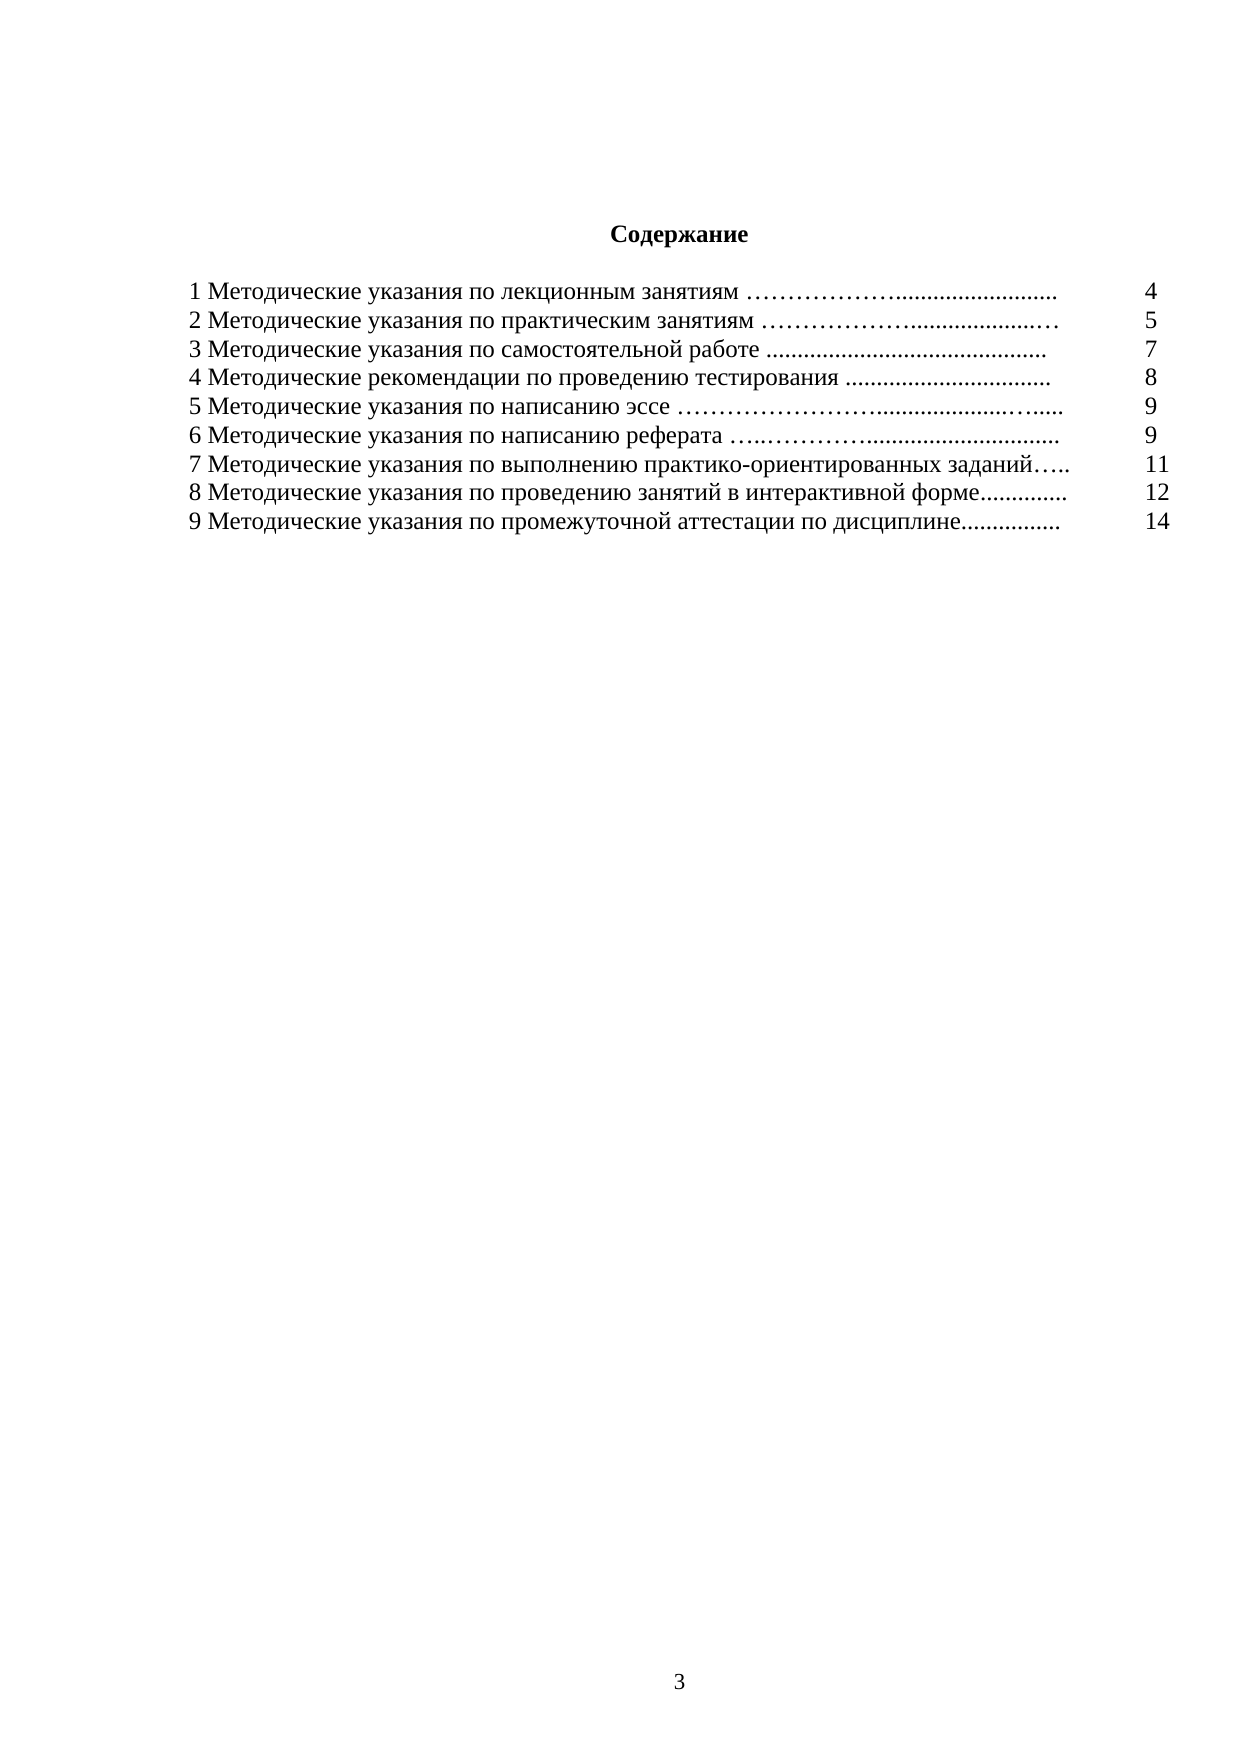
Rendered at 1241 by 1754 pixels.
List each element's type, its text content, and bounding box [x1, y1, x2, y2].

table_cell 12 [1133, 478, 1192, 506]
table_cell 8 Методические указания по проведению занятий в интерактивной форме.............. [177, 478, 1133, 506]
table_cell 9 [1133, 391, 1192, 420]
table_header 4 [1133, 276, 1192, 305]
table_cell 7 [1133, 334, 1192, 362]
table_cell 14 [1133, 506, 1192, 535]
table_cell 5 Методические указания по написанию эссе …………………….....................…..... [177, 391, 1133, 420]
table_cell 8 [1133, 363, 1192, 391]
text Содержание [177, 219, 1181, 247]
table_cell 7 Методические указания по выполнению практико-ориентированных заданий….. [177, 449, 1133, 477]
table_cell 9 [1133, 420, 1192, 449]
table_cell 4 Методические рекомендации по проведению тестирования ................................. [177, 363, 1133, 391]
table_cell 11 [1133, 449, 1192, 477]
table_header 1 Методические указания по лекционным занятиям ……………….......................... [177, 276, 1133, 305]
table_cell 2 Методические указания по практическим занятиям ………………....................… [177, 305, 1133, 334]
table_cell 3 Методические указания по самостоятельной работе ............................................. [177, 334, 1133, 362]
table_cell 9 Методические указания по промежуточной аттестации по дисциплине................ [177, 506, 1133, 535]
table_cell 5 [1133, 305, 1192, 334]
table_cell 6 Методические указания по написанию реферата …..…………............................... [177, 420, 1133, 449]
